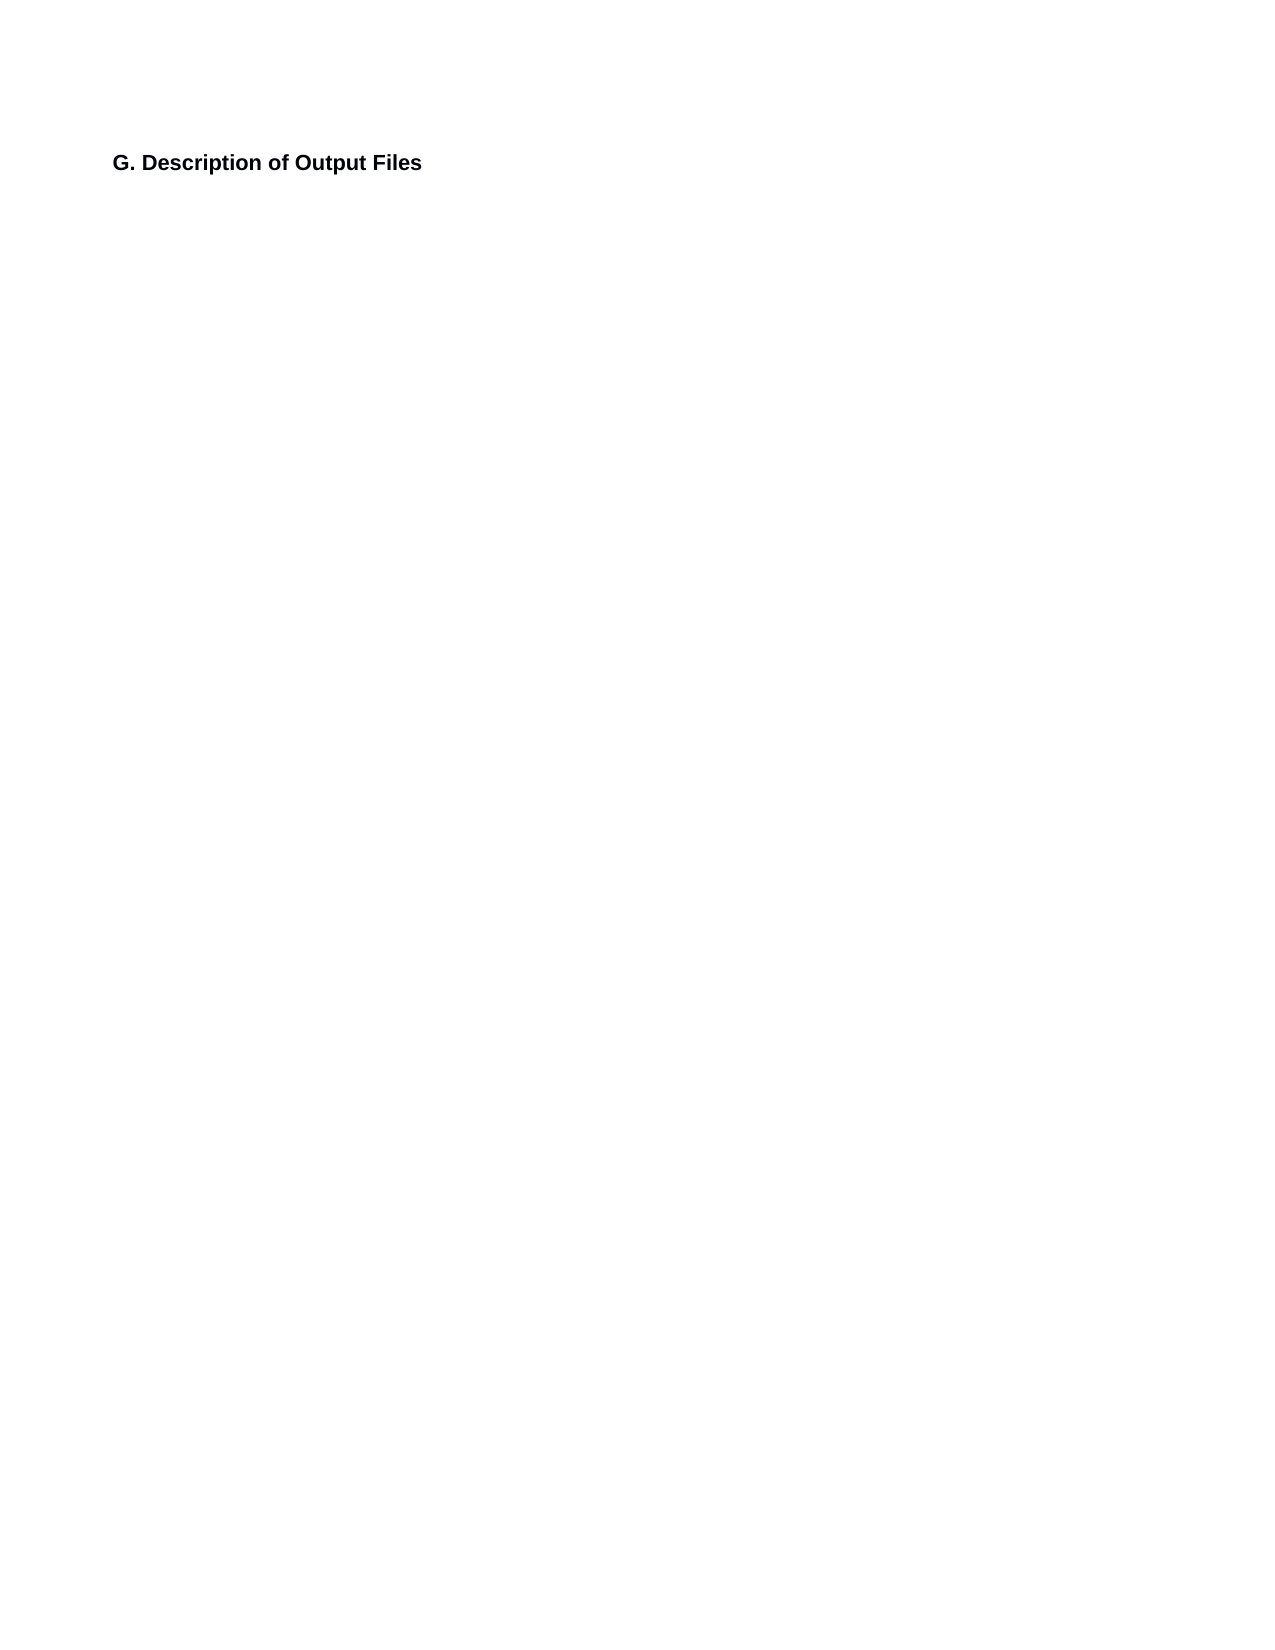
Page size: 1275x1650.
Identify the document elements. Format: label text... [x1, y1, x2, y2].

text G. Description of Output Files [112, 150, 1163, 175]
